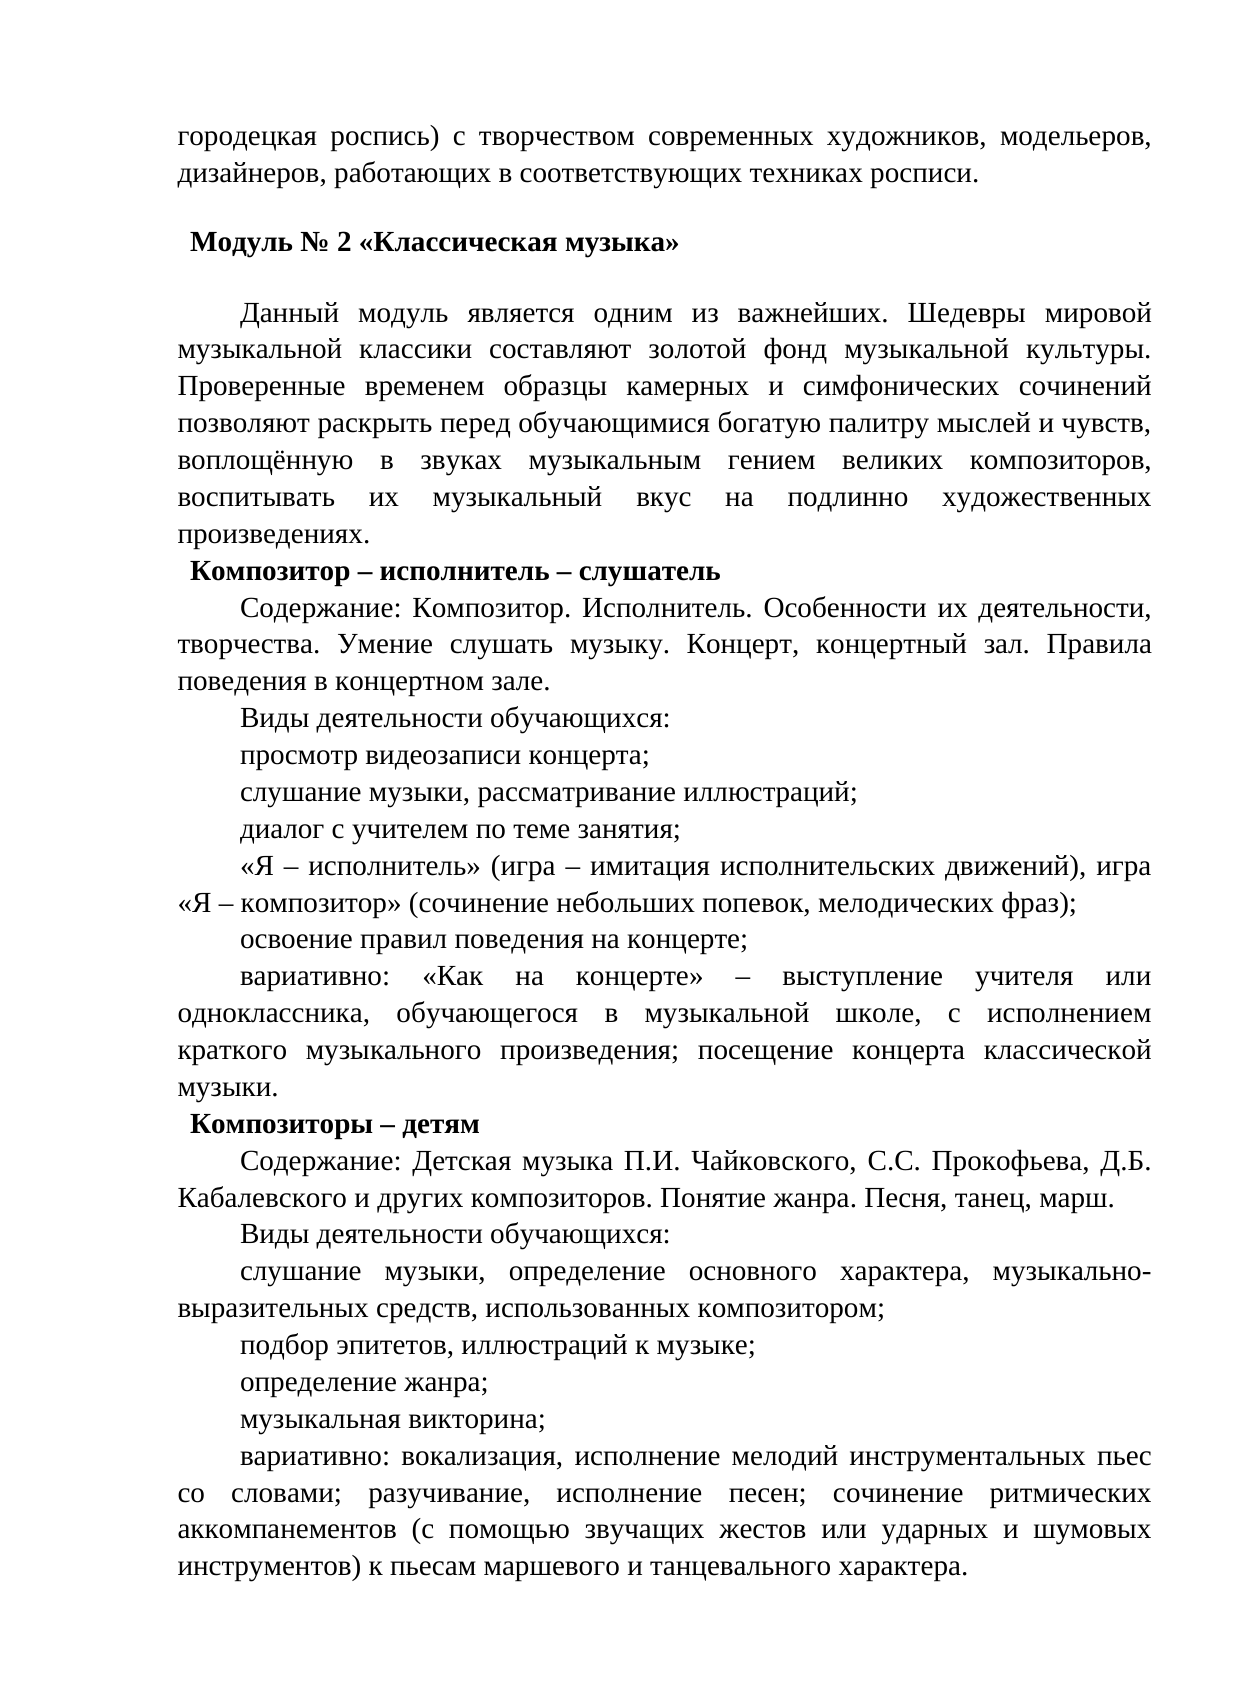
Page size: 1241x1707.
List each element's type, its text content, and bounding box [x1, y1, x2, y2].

text подбор эпитетов, иллюстраций к музыке; [177, 1327, 1152, 1361]
text Композитор – исполнитель – слушатель [190, 553, 1152, 586]
text Модуль № 2 «Классическая музыка» [190, 224, 1152, 258]
text слушание музыки, определение основного характера, музыкально-выразительных средств, использованных композитором; [177, 1253, 1152, 1324]
text вариативно: вокализация, исполнение мелодий инструментальных пьес со словами; разучивание, исполнение песен; сочинение ритмических аккомпанементов (с помощью звучащих жестов или ударных и шумовых инструментов) к пьесам маршевого и танцевального характера. [177, 1438, 1152, 1582]
text Виды деятельности обучающихся: [177, 1217, 1152, 1250]
text определение жанра; [177, 1364, 1152, 1398]
text диалог с учителем по теме занятия; [177, 811, 1152, 844]
text вариативно: «Как на концерте» – выступление учителя или одноклассника, обучающегося в музыкальной школе, с исполнением краткого музыкального произведения; посещение концерта классической музыки. [177, 958, 1152, 1103]
text освоение правил поведения на концерте; [177, 922, 1152, 955]
text музыкальная викторина; [177, 1401, 1152, 1434]
text просмотр видеозаписи концерта; [177, 737, 1152, 771]
text слушание музыки, рассматривание иллюстраций; [177, 774, 1152, 808]
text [177, 118, 1152, 188]
text Данный модуль является одним из важнейших. Шедевры мировой музыкальной классики составляют золотой фонд музыкальной культуры. Проверенные временем образцы камерных и симфонических сочинений позволяют раскрыть перед обучающимися богатую палитру мыслей и чувств, воплощённую в звуках музыкальным гением великих композиторов, воспитывать их музыкальный вкус на подлинно художественных произведениях. [177, 295, 1152, 549]
text «Я – исполнитель» (игра – имитация исполнительских движений), игра «Я – композитор» (сочинение небольших попевок, мелодических фраз); [177, 848, 1152, 918]
text Композиторы – детям [190, 1106, 1152, 1139]
text Содержание: Детская музыка П.И. Чайковского, С.С. Прокофьева, Д.Б. Кабалевского и других композиторов. Понятие жанра. Песня, танец, марш. [177, 1143, 1152, 1213]
text Виды деятельности обучающихся: [177, 700, 1152, 734]
text Содержание: Композитор. Исполнитель. Особенности их деятельности, творчества. Умение слушать музыку. Концерт, концертный зал. Правила поведения в концертном зале. [177, 590, 1152, 697]
